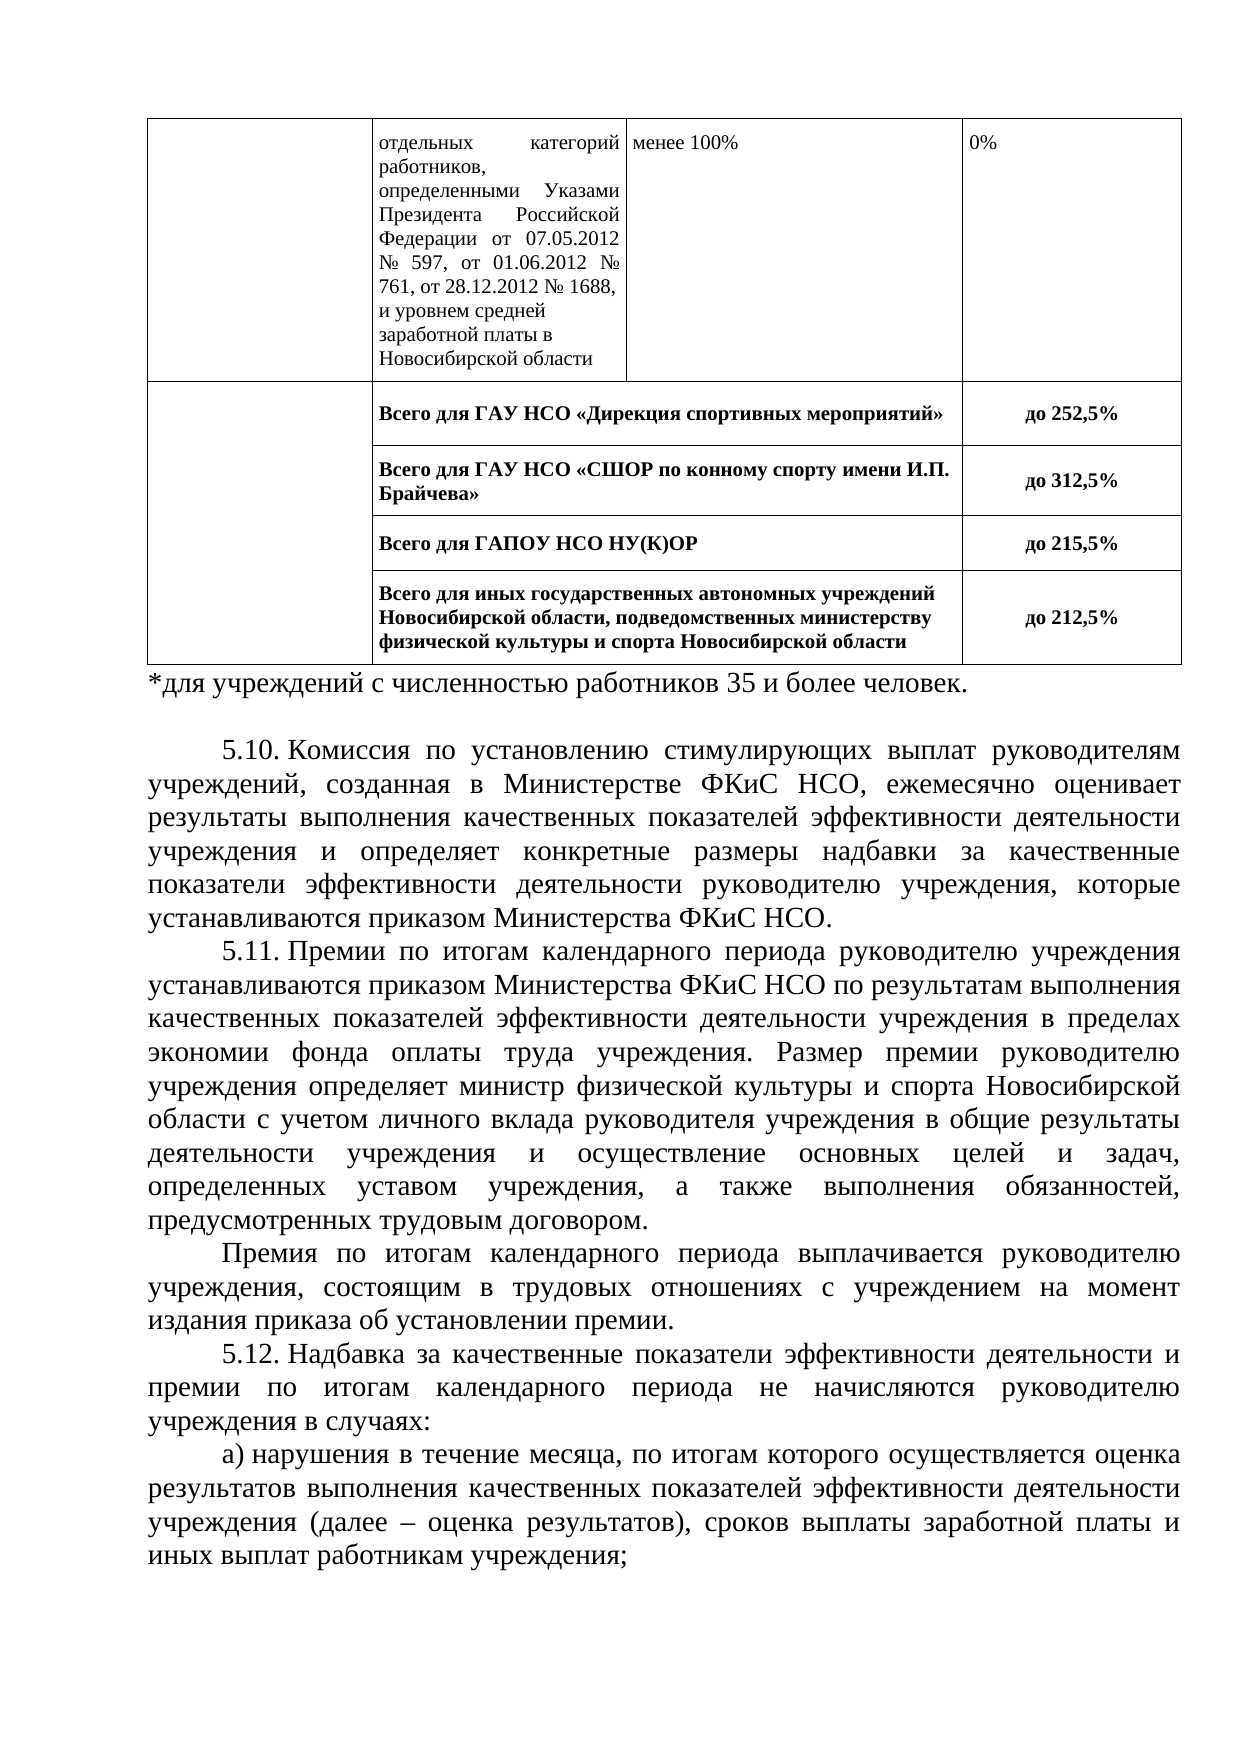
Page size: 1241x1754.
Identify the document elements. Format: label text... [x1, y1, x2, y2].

table_cell до 212,5% [963, 571, 1181, 664]
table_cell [373, 119, 626, 381]
table_cell до 215,5% [963, 516, 1181, 569]
table_cell Всего для иных государственных автономных учреждений Новосибирской области, подведомственных министерству физической культуры и спорта Новосибирской области [373, 571, 962, 664]
text а) нарушения в течение месяца, по итогам которого осуществляется оценка результатов выполнения качественных показателей эффективности деятельности учреждения (далее – оценка результатов), сроков выплаты заработной платы и иных выплат работникам учреждения; [148, 1437, 1181, 1571]
table_cell до 312,5% [963, 446, 1181, 515]
table_cell 0% [963, 119, 1181, 381]
text *для учреждений с численностью работников 35 и более человек. [148, 665, 1181, 699]
table_cell менее 100% [627, 119, 962, 381]
text 5.10. Комиссия по установлению стимулирующих выплат руководителям учреждений, созданная в Министерстве ФКиС НСО, ежемесячно оценивает результаты выполнения качественных показателей эффективности деятельности учреждения и определяет конкретные размеры надбавки за качественные показатели эффективности деятельности руководителю учреждения, которые устанавливаются приказом Министерства ФКиС НСО. [148, 732, 1181, 933]
table_cell Всего для ГАПОУ НСО НУ(К)ОР [373, 516, 962, 569]
table_cell Всего для ГАУ НСО «Дирекция спортивных мероприятий» [373, 382, 962, 445]
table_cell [148, 119, 372, 381]
table_cell до 252,5% [963, 382, 1181, 445]
text Премия по итогам календарного периода выплачивается руководителю учреждения, состоящим в трудовых отношениях с учреждением на момент издания приказа об установлении премии. [148, 1235, 1181, 1336]
text 5.12. Надбавка за качественные показатели эффективности деятельности и премии по итогам календарного периода не начисляются руководителю учреждения в случаях: [148, 1336, 1181, 1437]
table_cell [148, 382, 372, 664]
text 5.11. Премии по итогам календарного периода руководителю учреждения устанавливаются приказом Министерства ФКиС НСО по результатам выполнения качественных показателей эффективности деятельности учреждения в пределах экономии фонда оплаты труда учреждения. Размер премии руководителю учреждения определяет министр физической культуры и спорта Новосибирской области с учетом личного вклада руководителя учреждения в общие результаты деятельности учреждения и осуществление основных целей и задач, определенных уставом учреждения, а также выполнения обязанностей, предусмотренных трудовым договором. [148, 933, 1181, 1235]
table_cell Всего для ГАУ НСО «СШОР по конному спорту имени И.П. Брайчева» [373, 446, 962, 515]
